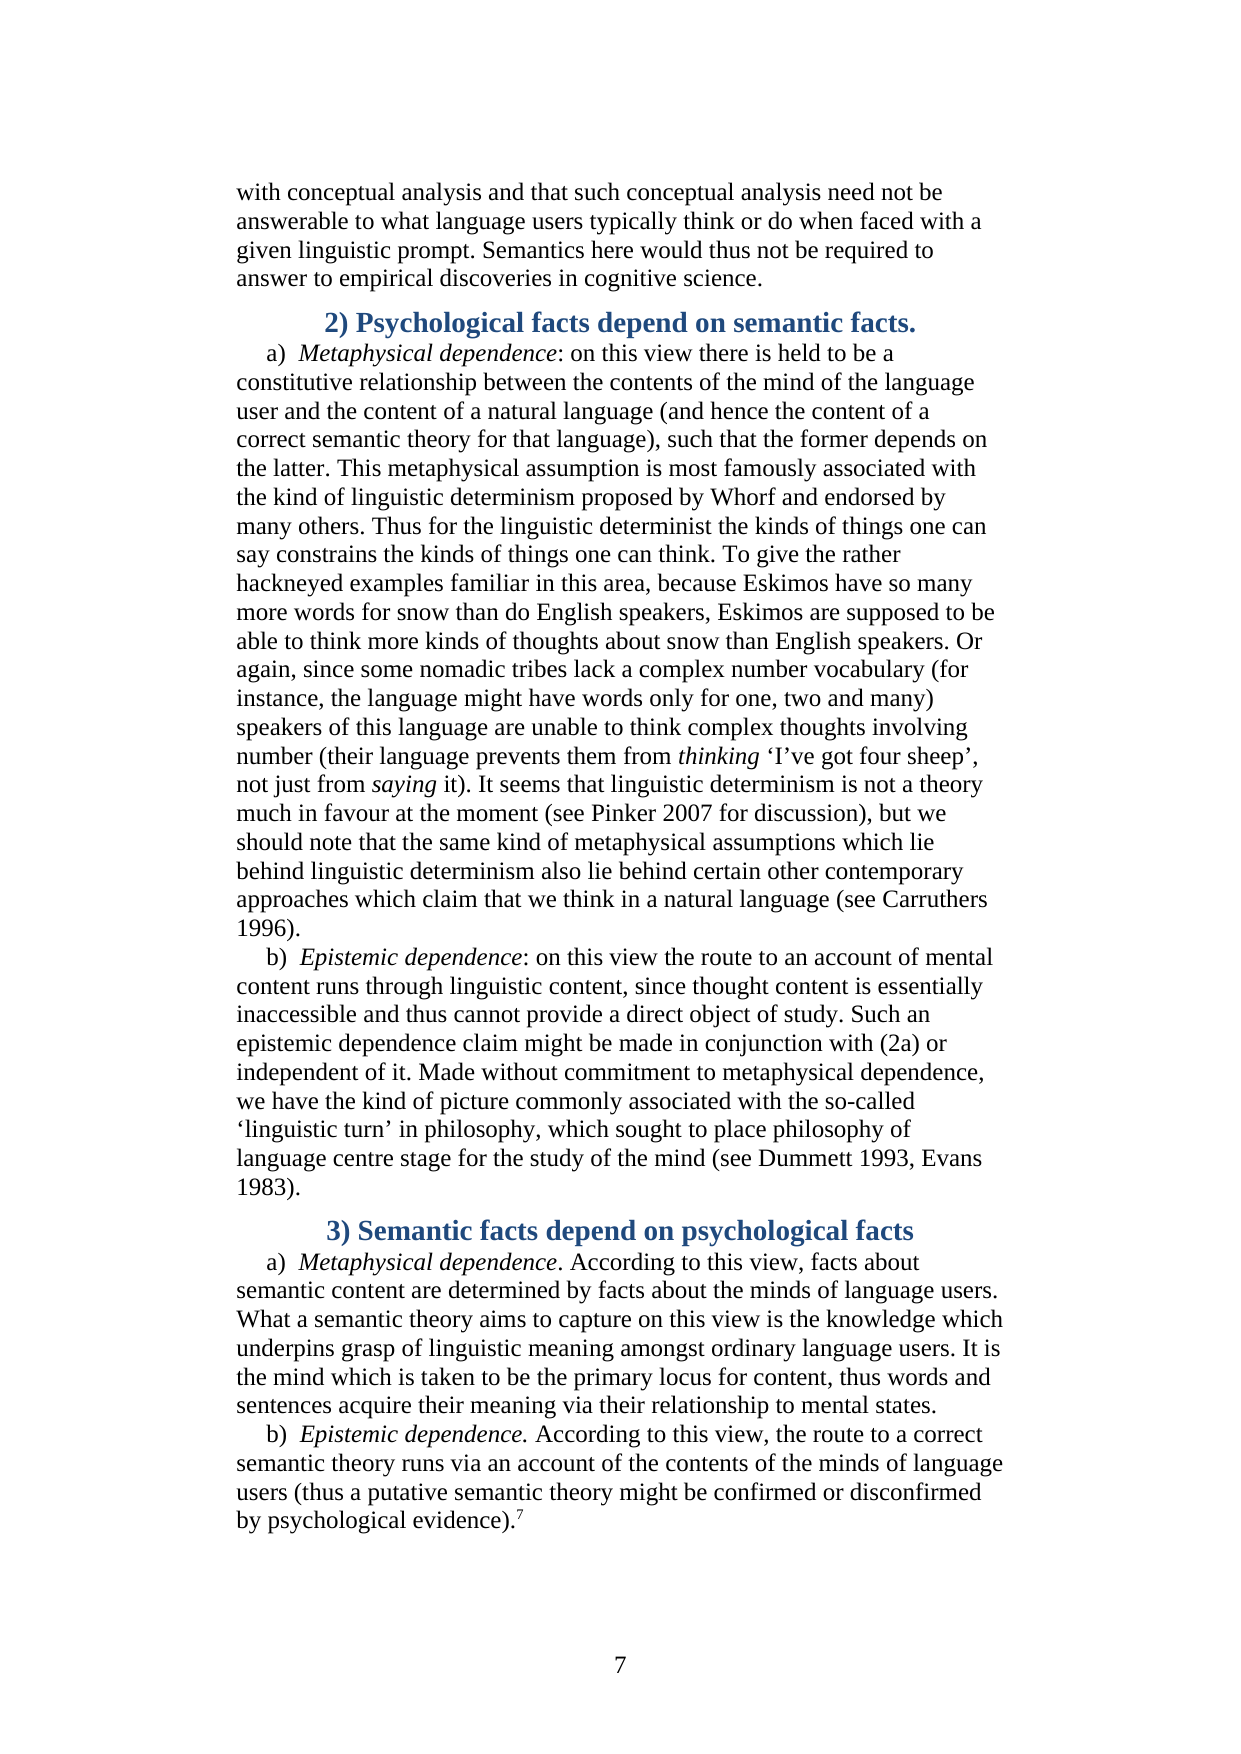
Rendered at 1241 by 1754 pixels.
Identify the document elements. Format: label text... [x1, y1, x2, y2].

text a) Metaphysical dependence: on this view there is held to be a constitutive relationship between the contents of the mind of the language user and the content of a natural language (and hence the content of a correct semantic theory for that language), such that the former depends on the latter. This metaphysical assumption is most famously associated with the kind of linguistic determinism proposed by Whorf and endorsed by many others. Thus for the linguistic determinist the kinds of things one can say constrains the kinds of things one can think. To give the rather hackneyed examples familiar in this area, because Eskimos have so many more words for snow than do English speakers, Eskimos are supposed to be able to think more kinds of thoughts about snow than English speakers. Or again, since some nomadic tribes lack a complex number vocabulary (for instance, the language might have words only for one, two and many) speakers of this language are unable to think complex thoughts involving number (their language prevents them from thinking ‘I’ve got four sheep’, not just from saying it). It seems that linguistic determinism is not a theory much in favour at the moment (see Pinker 2007 for discussion), but we should note that the same kind of metaphysical assumptions which lie behind linguistic determinism also lie behind certain other contemporary approaches which claim that we think in a natural language (see Carruthers 1996). [236, 338, 1004, 942]
subtitle 2) Psychological facts depend on semantic facts. [236, 305, 1004, 338]
text b) Epistemic dependence. According to this view, the route to a correct semantic theory runs via an account of the contents of the minds of language users (thus a putative semantic theory might be confirmed or disconfirmed by psychological evidence). [236, 1419, 1004, 1534]
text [236, 177, 1004, 292]
text a) Metaphysical dependence. According to this view, facts about semantic content are determined by facts about the minds of language users. What a semantic theory aims to capture on this view is the knowledge which underpins grasp of linguistic meaning amongst ordinary language users. It is the mind which is taken to be the primary locus for content, thus words and sentences acquire their meaning via their relationship to mental states. [236, 1247, 1004, 1419]
subtitle 3) Semantic facts depend on psychological facts [236, 1213, 1004, 1247]
text b) Epistemic dependence: on this view the route to an account of mental content runs through linguistic content, since thought content is essentially inaccessible and thus cannot provide a direct object of study. Such an epistemic dependence claim might be made in conjunction with (2a) or independent of it. Made without commitment to metaphysical dependence, we have the kind of picture commonly associated with the so-called ‘linguistic turn’ in philosophy, which sought to place philosophy of language centre stage for the study of the mind (see Dummett 1993, Evans 1983). [236, 942, 1004, 1201]
